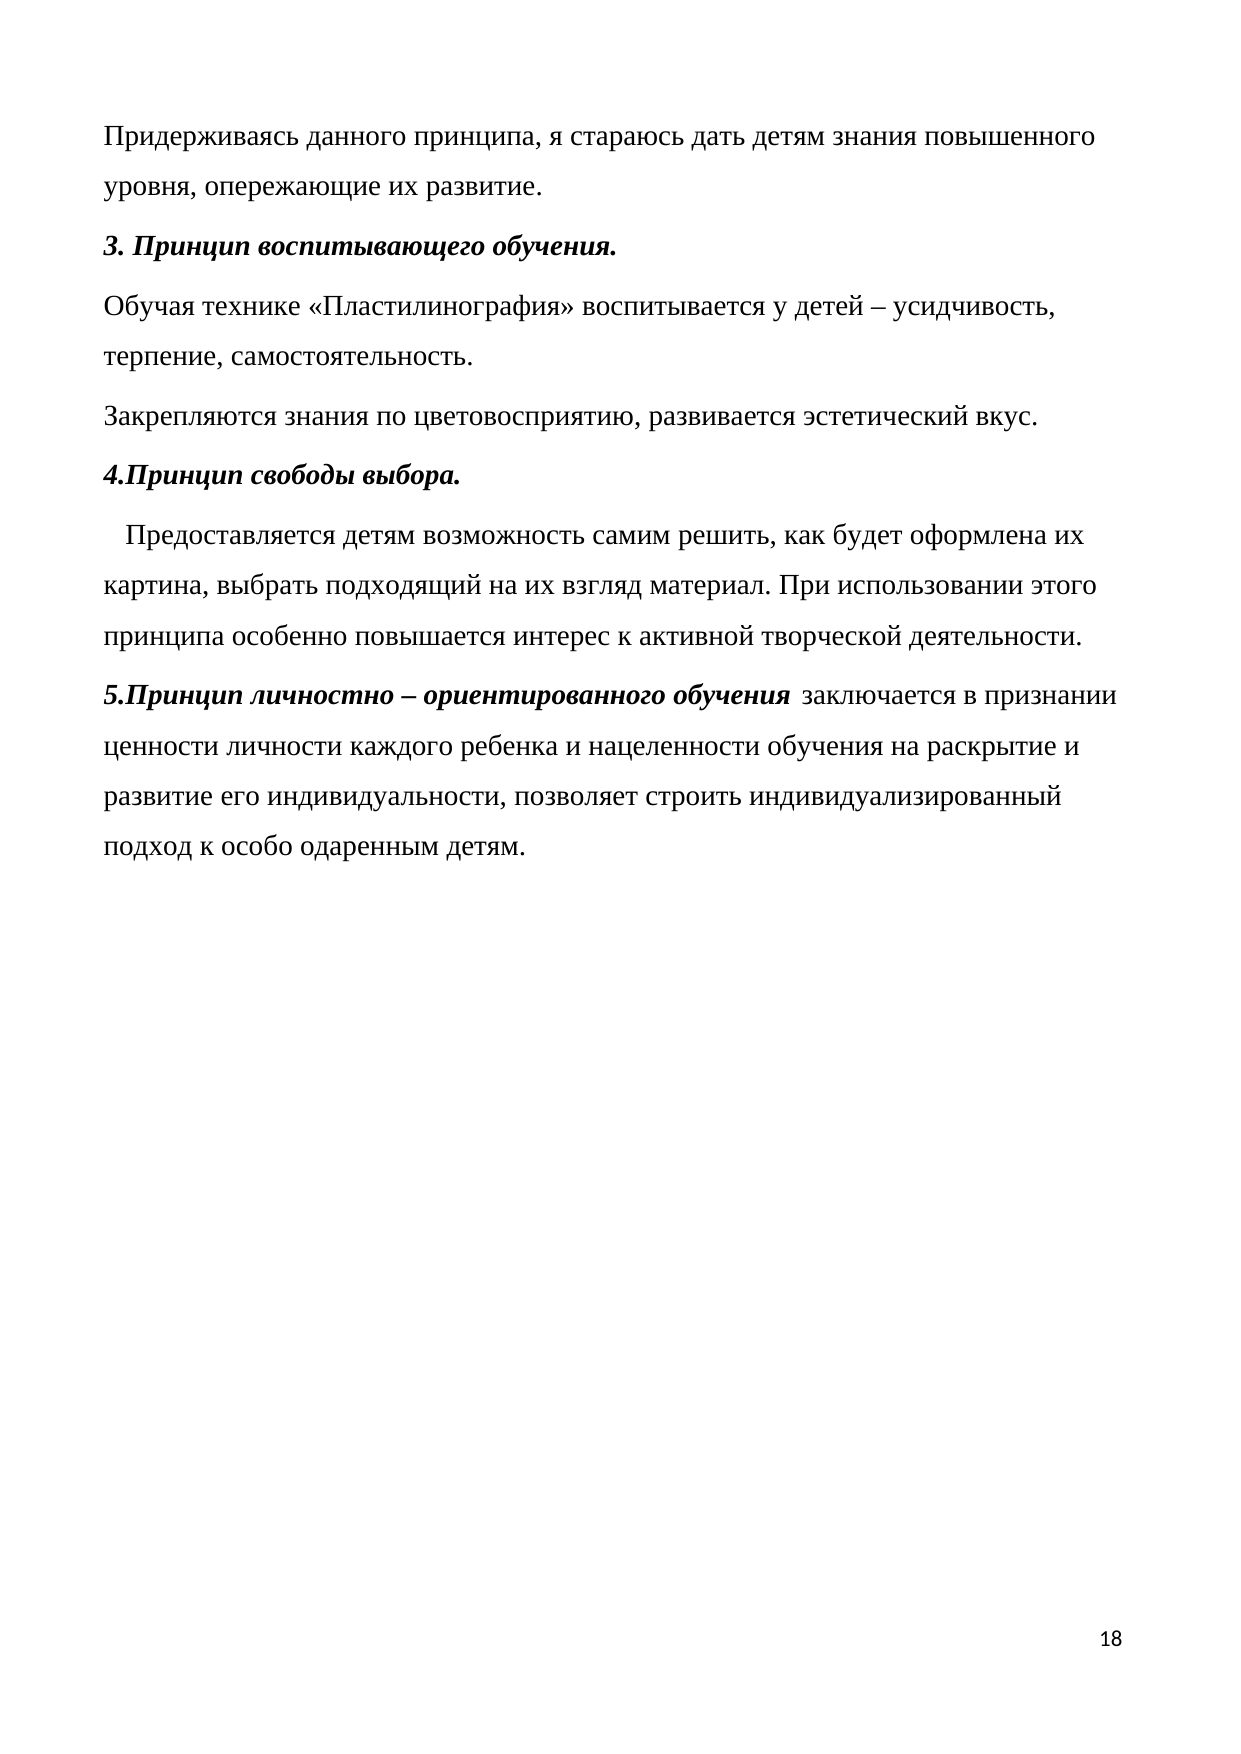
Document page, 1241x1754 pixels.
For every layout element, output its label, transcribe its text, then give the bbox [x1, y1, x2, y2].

text 3. Принцип воспитывающего обучения. [103, 228, 1122, 262]
text Предоставляется детям возможность самим решить, как будет оформлена их картина, выбрать подходящий на их взгляд материал. При использовании этого принципа особенно повышается интерес к активной творческой деятельности. [103, 517, 1122, 651]
text 4.Принцип свободы выбора. [103, 457, 1122, 491]
text Обучая технике «Пластилинография» воспитывается у детей – усидчивость, терпение, самостоятельность. [103, 288, 1122, 372]
text Придерживаясь данного принципа, я стараюсь дать детям знания повышенного уровня, опережающие их развитие. [103, 118, 1122, 202]
text 5.Принцип личностно – ориентированного обучения заключается в признании ценности личности каждого ребенка и нацеленности обучения на раскрытие и развитие его индивидуальности, позволяет строить индивидуализированный подход к особо одаренным детям. [103, 677, 1122, 862]
text Закрепляются знания по цветовосприятию, развивается эстетический вкус. [103, 398, 1122, 431]
